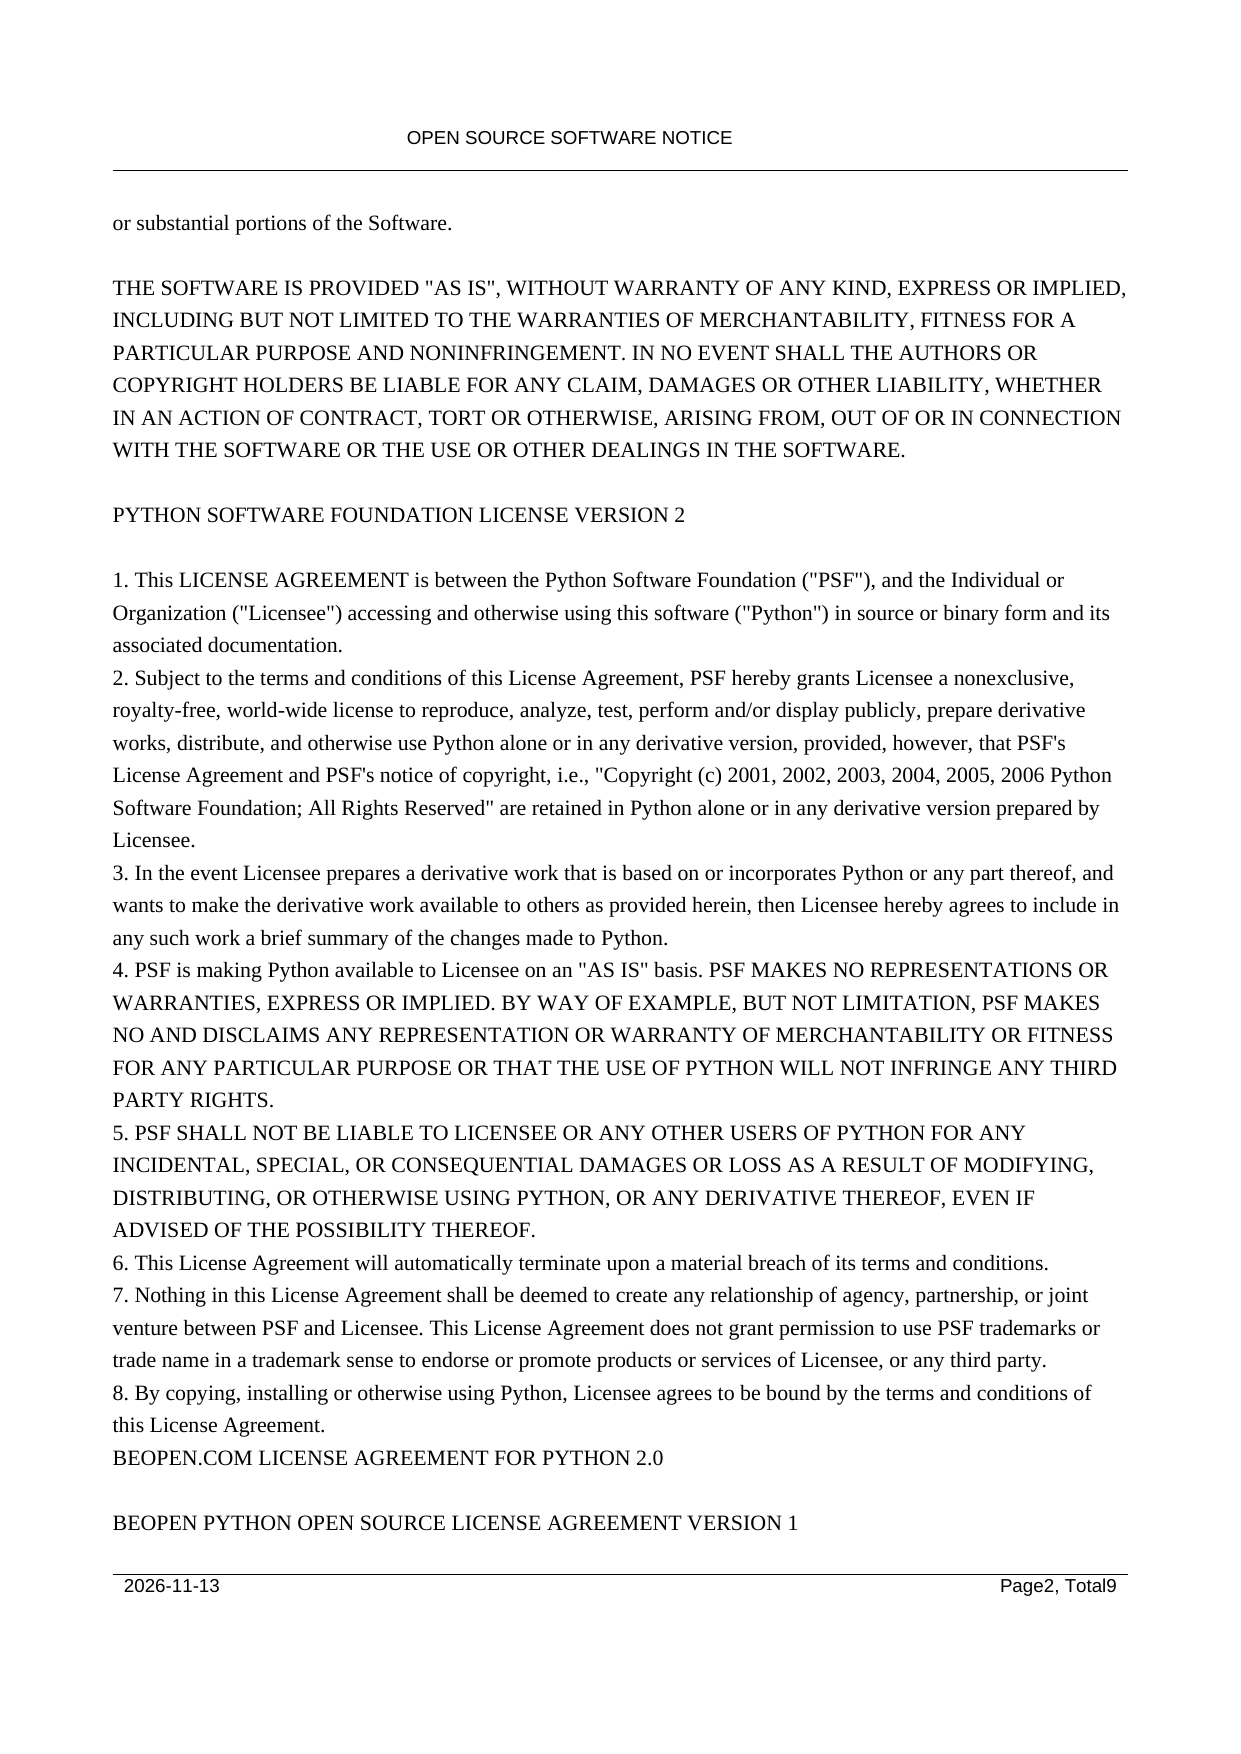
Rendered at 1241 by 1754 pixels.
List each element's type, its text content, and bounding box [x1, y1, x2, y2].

text 1. This LICENSE AGREEMENT is between the Python Software Foundation ("PSF"), and the Individual or Organization ("Licensee") accessing and otherwise using this software ("Python") in source or binary form and its associated documentation. [112, 564, 1128, 661]
text 7. Nothing in this License Agreement shall be deemed to create any relationship of agency, partnership, or joint venture between PSF and Licensee. This License Agreement does not grant permission to use PSF trademarks or trade name in a trademark sense to endorse or promote products or services of Licensee, or any third party. [112, 1279, 1128, 1376]
text 5. PSF SHALL NOT BE LIABLE TO LICENSEE OR ANY OTHER USERS OF PYTHON FOR ANY INCIDENTAL, SPECIAL, OR CONSEQUENTIAL DAMAGES OR LOSS AS A RESULT OF MODIFYING, DISTRIBUTING, OR OTHERWISE USING PYTHON, OR ANY DERIVATIVE THEREOF, EVEN IF ADVISED OF THE POSSIBILITY THEREOF. [112, 1116, 1128, 1246]
text 8. By copying, installing or otherwise using Python, Licensee agrees to be bound by the terms and conditions of this License Agreement. [112, 1376, 1128, 1441]
text BEOPEN.COM LICENSE AGREEMENT FOR PYTHON 2.0 [112, 1441, 1128, 1474]
text 4. PSF is making Python available to Licensee on an "AS IS" basis. PSF MAKES NO REPRESENTATIONS OR WARRANTIES, EXPRESS OR IMPLIED. BY WAY OF EXAMPLE, BUT NOT LIMITATION, PSF MAKES NO AND DISCLAIMS ANY REPRESENTATION OR WARRANTY OF MERCHANTABILITY OR FITNESS FOR ANY PARTICULAR PURPOSE OR THAT THE USE OF PYTHON WILL NOT INFRINGE ANY THIRD PARTY RIGHTS. [112, 954, 1128, 1116]
text 6. This License Agreement will automatically terminate upon a material breach of its terms and conditions. [112, 1246, 1128, 1279]
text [112, 206, 1128, 531]
text 3. In the event Licensee prepares a derivative work that is based on or incorporates Python or any part thereof, and wants to make the derivative work available to others as provided herein, then Licensee hereby agrees to include in any such work a brief summary of the changes made to Python. [112, 856, 1128, 954]
text 2. Subject to the terms and conditions of this License Agreement, PSF hereby grants Licensee a nonexclusive, royalty-free, world-wide license to reproduce, analyze, test, perform and/or display publicly, prepare derivative works, distribute, and otherwise use Python alone or in any derivative version, provided, however, that PSF's License Agreement and PSF's notice of copyright, i.e., "Copyright (c) 2001, 2002, 2003, 2004, 2005, 2006 Python Software Foundation; All Rights Reserved" are retained in Python alone or in any derivative version prepared by Licensee. [112, 661, 1128, 856]
text BEOPEN PYTHON OPEN SOURCE LICENSE AGREEMENT VERSION 1 [112, 1506, 1128, 1539]
